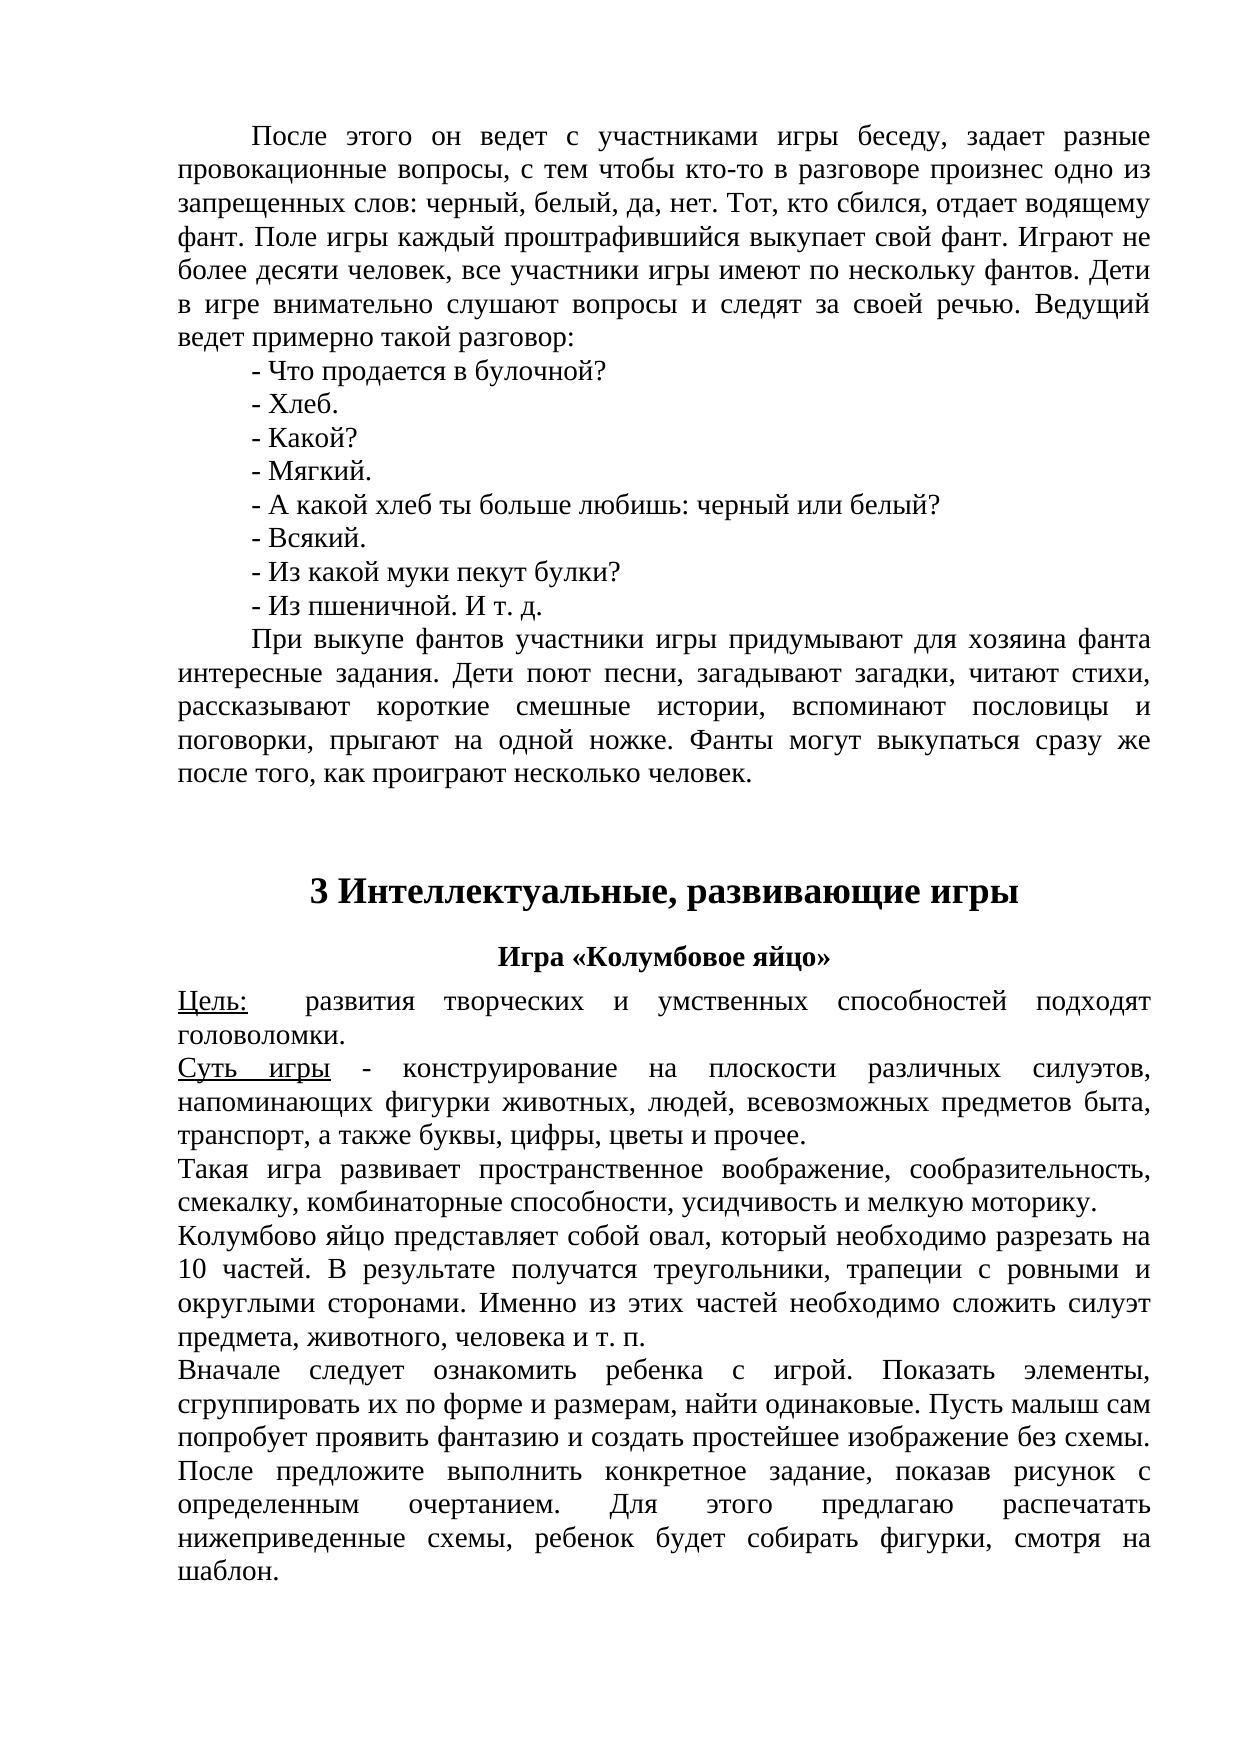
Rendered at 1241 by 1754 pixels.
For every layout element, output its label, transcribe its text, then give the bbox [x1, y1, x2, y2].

text - Из пшеничной. И т. д. [177, 588, 1152, 621]
text - Всякий. [177, 521, 1152, 554]
text После этого он ведет с участниками игры беседу, задает разные провокационные вопросы, с тем чтобы кто-то в разговоре произнес одно из запрещенных слов: черный, белый, да, нет. Тот, кто сбился, отдает водящему фант. Поле игры каждый проштрафившийся выкупает свой фант. Играют не более десяти человек, все участники игры имеют по нескольку фантов. Дети в игре внимательно слушают вопросы и следят за своей речью. Ведущий ведет примерно такой разговор: [177, 118, 1152, 353]
text Суть игры - конструирование на плоскости различных силуэтов, напоминающих фигурки животных, людей, всевозможных предметов быта, транспорт, а также буквы, цифры, цветы и прочее. [177, 1050, 1152, 1151]
text Игра «Колумбовое яйцо» [177, 939, 1152, 972]
text - А какой хлеб ты больше любишь: черный или белый? [177, 487, 1152, 521]
text Колумбово яйцо представляет собой овал, который необходимо разрезать на 10 частей. В результате получатся треугольники, трапеции с ровными и округлыми сторонами. Именно из этих частей необходимо сложить силуэт предмета, животного, человека и т. п. [177, 1218, 1152, 1352]
text - Мягкий. [177, 453, 1152, 487]
text Цель: развития творческих и умственных способностей подходят головоломки. [177, 983, 1152, 1050]
text - Хлеб. [177, 386, 1152, 420]
text Такая игра развивает пространственное воображение, сообразительность, смекалку, комбинаторные способности, усидчивость и мелкую моторику. [177, 1151, 1152, 1218]
text - Какой? [177, 420, 1152, 453]
text - Из какой муки пекут булки? [177, 554, 1152, 588]
text - Что продается в булочной? [177, 353, 1152, 386]
text 3 Интеллектуальные, развивающие игры [177, 868, 1152, 911]
text При выкупе фантов участники игры придумывают для хозяина фанта интересные задания. Дети поют песни, загадывают загадки, читают стихи, рассказывают короткие смешные истории, вспоминают пословицы и поговорки, прыгают на одной ножке. Фанты могут выкупаться сразу же после того, как проиграют несколько человек. [177, 621, 1152, 789]
text Вначале следует ознакомить ребенка с игрой. Показать элементы, сгруппировать их по форме и размерам, найти одинаковые. Пусть малыш сам попробует проявить фантазию и создать простейшее изображение без схемы. После предложите выполнить конкретное задание, показав рисунок с определенным очертанием. Для этого предлагаю распечатать нижеприведенные схемы, ребенок будет собирать фигурки, смотря на шаблон. [177, 1352, 1152, 1587]
